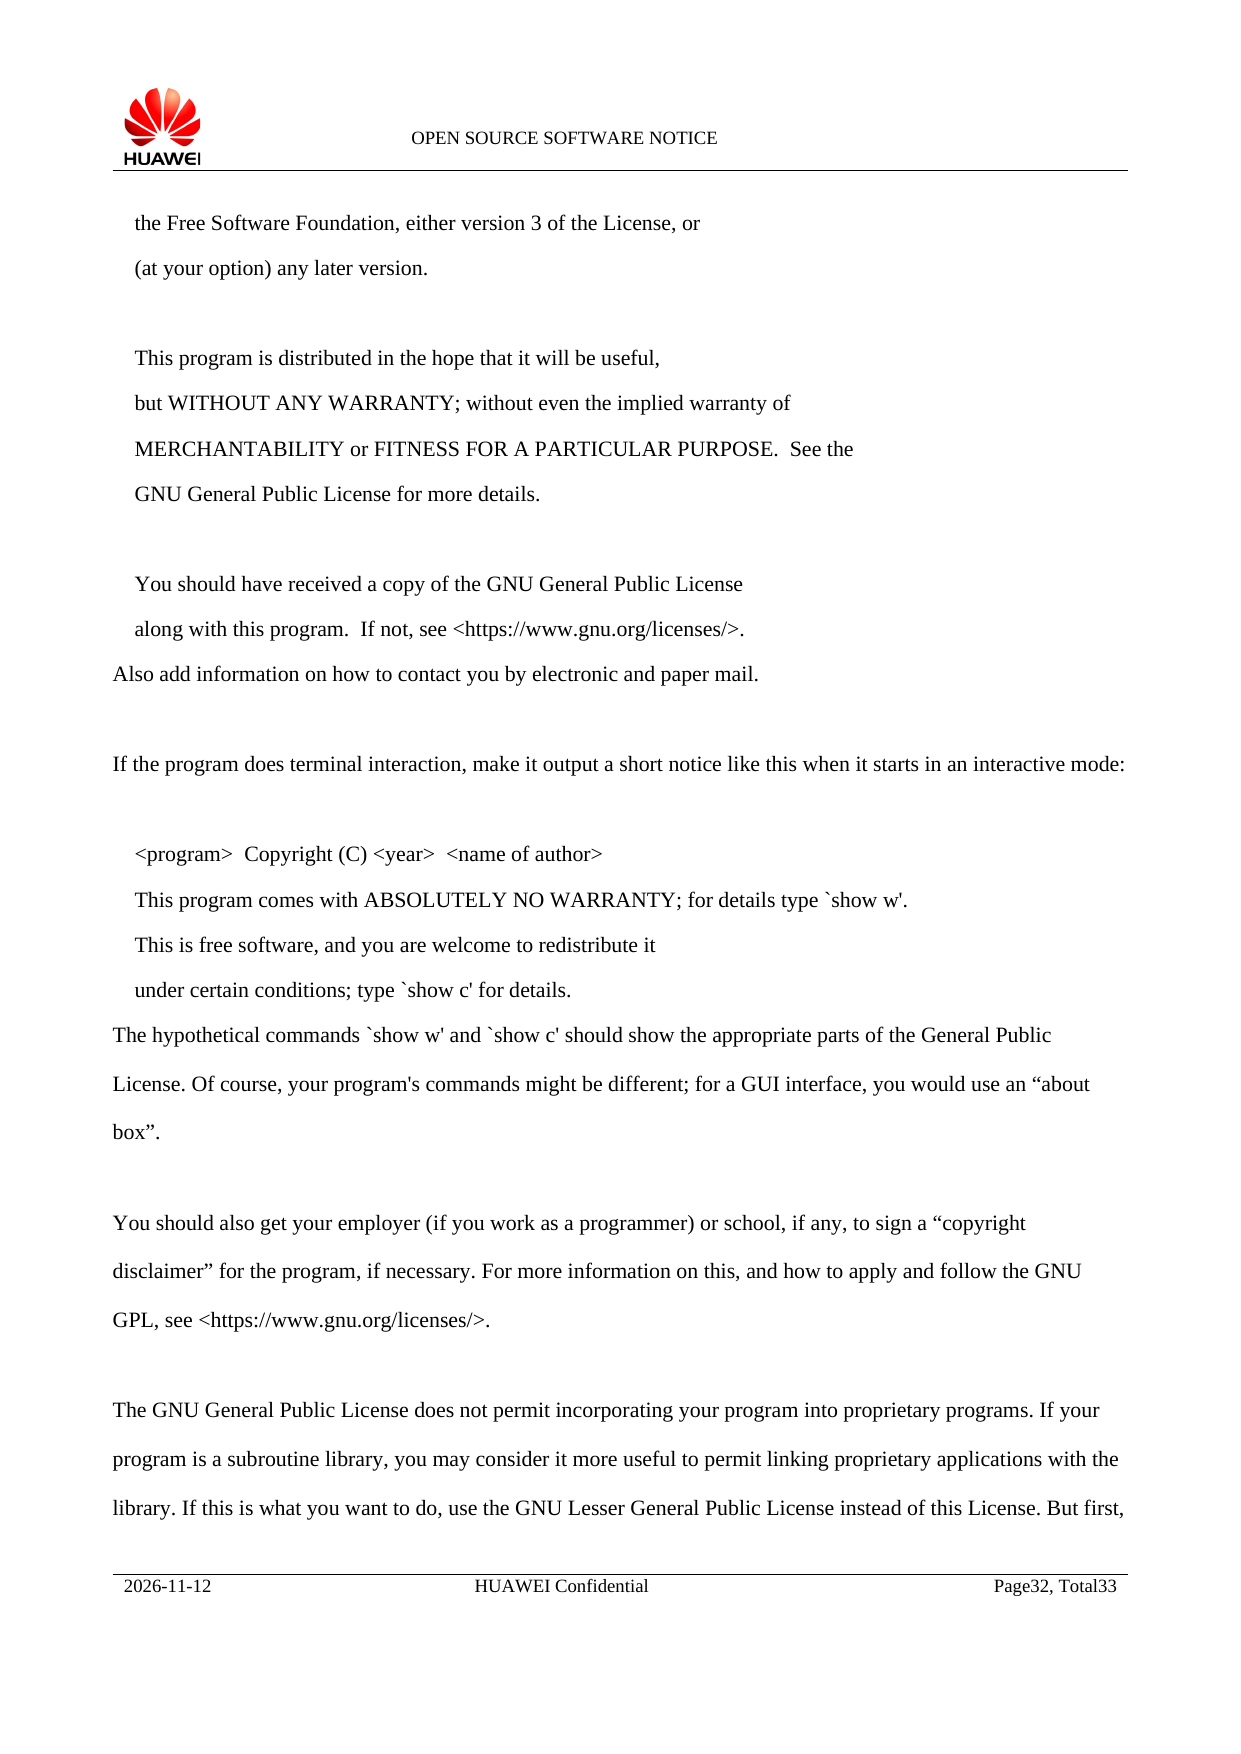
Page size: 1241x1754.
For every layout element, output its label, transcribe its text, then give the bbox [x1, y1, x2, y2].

text The hypothetical commands `show w' and `show c' should show the appropriate parts of the General Public License. Of course, your program's commands might be different; for a GUI interface, you would use an “about box”. [112, 1018, 1128, 1148]
text but WITHOUT ANY WARRANTY; without even the implied warranty of [112, 387, 1128, 419]
text GNU General Public License for more details. [112, 477, 1128, 509]
text This is free software, and you are welcome to redistribute it [112, 928, 1128, 961]
text along with this program. If not, see <https://www.gnu.org/licenses/>. [112, 612, 1128, 645]
picture [124, 88, 201, 165]
text This program is distributed in the hope that it will be useful, [112, 342, 1128, 374]
text Also add information on how to contact you by electronic and paper mail. [112, 657, 1128, 690]
text You should have received a copy of the GNU General Public License [112, 567, 1128, 600]
text the Free Software Foundation, either version 3 of the License, or [112, 206, 1128, 239]
text <program> Copyright (C) <year> <name of author> [112, 838, 1128, 870]
text If the program does terminal interaction, make it output a short notice like this when it starts in an interactive mode: [112, 748, 1128, 780]
text This program comes with ABSOLUTELY NO WARRANTY; for details type `show w'. [112, 883, 1128, 915]
text MERCHANTABILITY or FITNESS FOR A PARTICULAR PURPOSE. See the [112, 432, 1128, 464]
text (at your option) any later version. [112, 251, 1128, 284]
text You should also get your employer (if you work as a programmer) or school, if any, to sign a “copyright disclaimer” for the program, if necessary. For more information on this, and how to apply and follow the GNU GPL, see <https://www.gnu.org/licenses/>. [112, 1206, 1128, 1336]
text under certain conditions; type `show c' for details. [112, 973, 1128, 1006]
